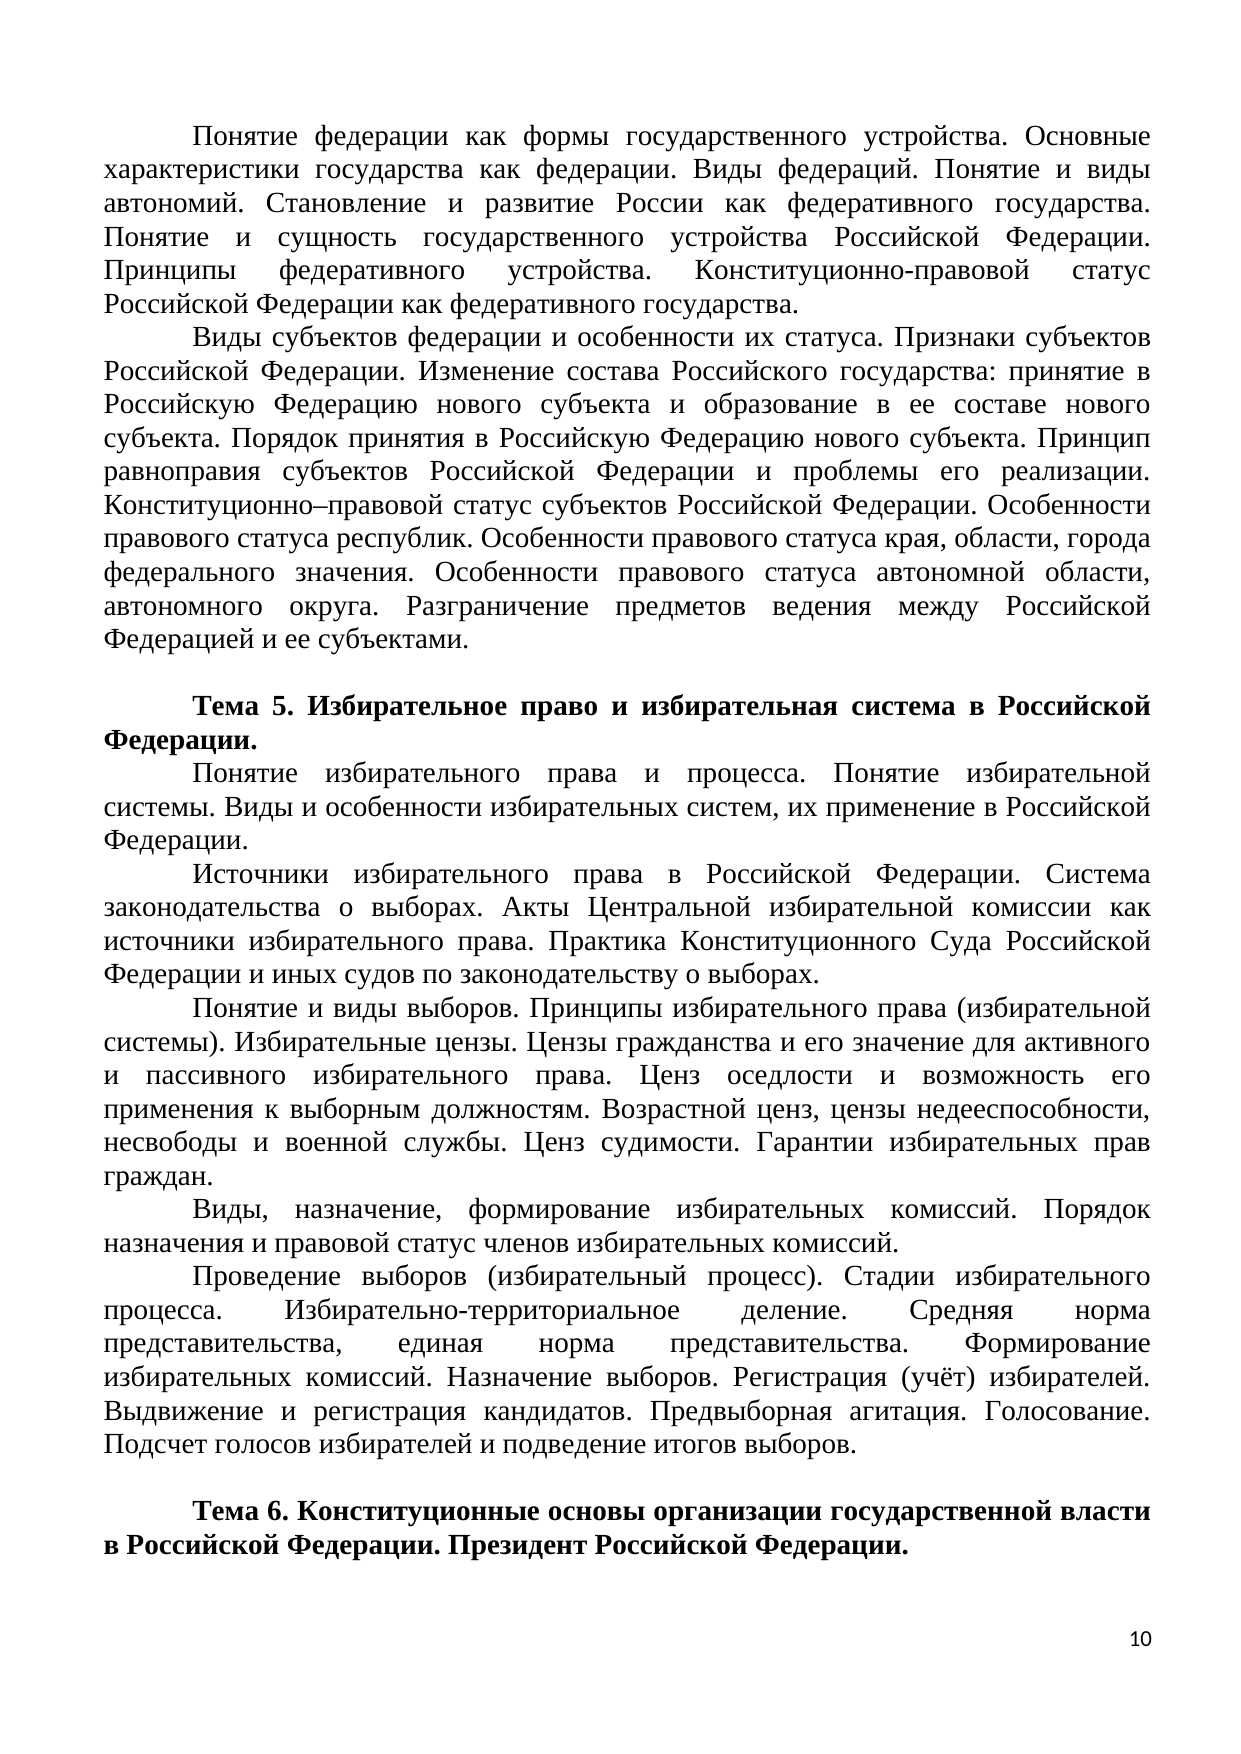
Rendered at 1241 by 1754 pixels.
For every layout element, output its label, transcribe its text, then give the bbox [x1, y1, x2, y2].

text Понятие избирательного права и процесса. Понятие избирательной системы. Виды и особенности избирательных систем, их применение в Российской Федерации. [103, 755, 1152, 856]
text Проведение выборов (избирательный процесс). Стадии избирательного процесса. Избирательно-территориальное деление. Средняя норма представительства, единая норма представительства. Формирование избирательных комиссий. Назначение выборов. Регистрация (учёт) избирателей. Выдвижение и регистрация кандидатов. Предвыборная агитация. Голосование. Подсчет голосов избирателей и подведение итогов выборов. [103, 1258, 1152, 1460]
text Виды субъектов федерации и особенности их статуса. Признаки субъектов Российской Федерации. Изменение состава Российского государства: принятие в Российскую Федерацию нового субъекта и образование в ее составе нового субъекта. Порядок принятия в Российскую Федерацию нового субъекта. Принцип равноправия субъектов Российской Федерации и проблемы его реализации. Конституционно–правовой статус субъектов Российской Федерации. Особенности правового статуса республик. Особенности правового статуса края, области, города федерального значения. Особенности правового статуса автономной области, автономного округа. Разграничение предметов ведения между Российской Федерацией и ее субъектами. [103, 319, 1152, 655]
text Понятие и виды выборов. Принципы избирательного права (избирательной системы). Избирательные цензы. Цензы гражданства и его значение для активного и пассивного избирательного права. Ценз оседлости и возможность его применения к выборным должностям. Возрастной ценз, цензы недееспособности, несвободы и военной службы. Ценз судимости. Гарантии избирательных прав граждан. [103, 990, 1152, 1191]
text Виды, назначение, формирование избирательных комиссий. Порядок назначения и правовой статус членов избирательных комиссий. [103, 1191, 1152, 1258]
text Понятие федерации как формы государственного устройства. Основные характеристики государства как федерации. Виды федераций. Понятие и виды автономий. Становление и развитие России как федеративного государства. Понятие и сущность государственного устройства Российской Федерации. Принципы федеративного устройства. Конституционно-правовой статус Российской Федерации как федеративного государства. [103, 118, 1152, 319]
text Тема 6. Конституционные основы организации государственной власти в Российской Федерации. Президент Российской Федерации. [103, 1493, 1152, 1560]
text Источники избирательного права в Российской Федерации. Система законодательства о выборах. Акты Центральной избирательной комиссии как источники избирательного права. Практика Конституционного Суда Российской Федерации и иных судов по законодательству о выборах. [103, 856, 1152, 990]
text Тема 5. Избирательное право и избирательная система в Российской Федерации. [103, 688, 1152, 755]
